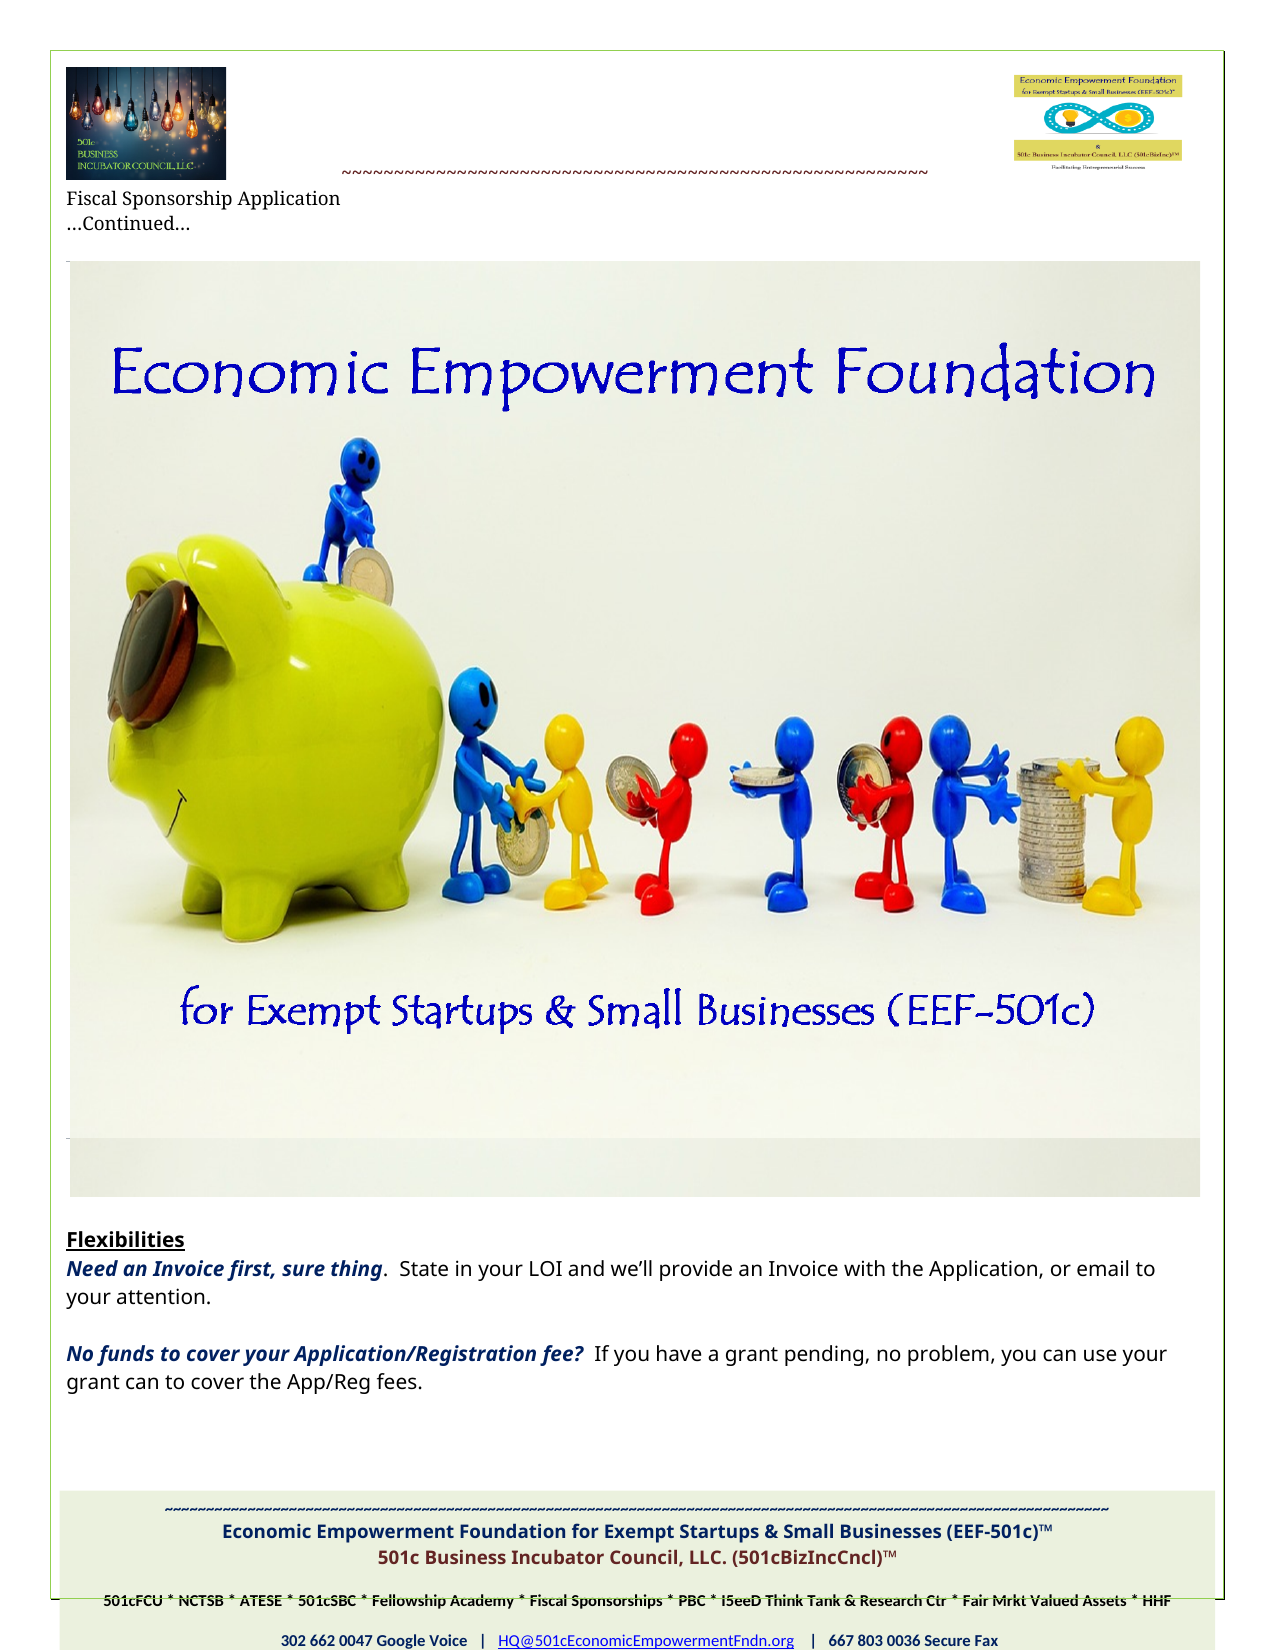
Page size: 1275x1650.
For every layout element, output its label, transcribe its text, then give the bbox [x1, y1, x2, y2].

picture [1005, 66, 1191, 180]
text Need an Invoice first, sure thing. State in your LOI and we’ll provide an Invoice with the Application, or email to your attention. [66, 1254, 1199, 1311]
picture [66, 261, 1201, 1197]
text Flexibilities [66, 1225, 1199, 1254]
picture [66, 67, 227, 180]
text No funds to cover your Application/Registration fee? If you have a grant pending, no problem, you can use your grant can to cover the App/Reg fees. [66, 1339, 1199, 1396]
